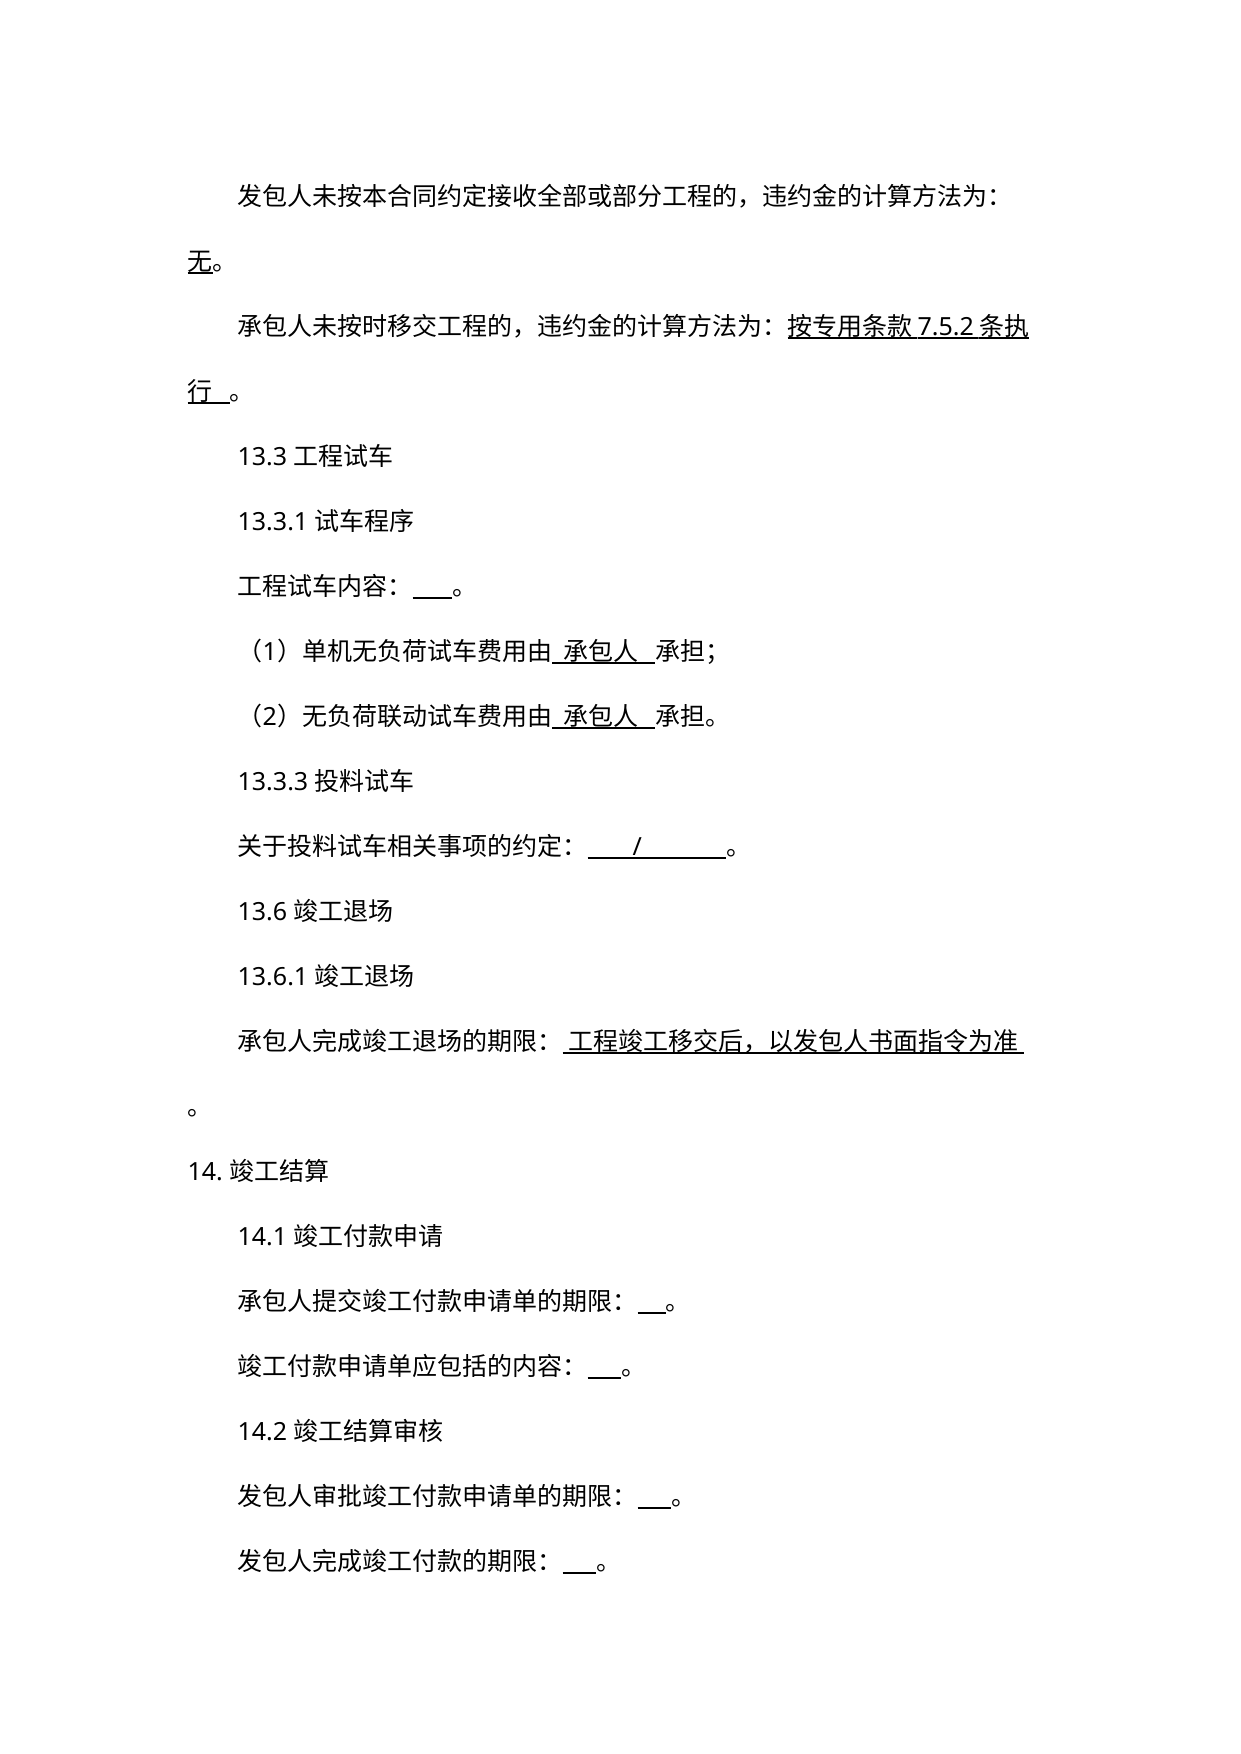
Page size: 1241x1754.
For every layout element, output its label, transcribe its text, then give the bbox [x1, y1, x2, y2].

text 承包人未按时移交工程的，违约金的计算方法为：按专用条款7.5.2条执行 。 [187, 292, 1053, 422]
text 13.3 工程试车 [187, 422, 1053, 487]
text 14. 竣工结算 [187, 1137, 1053, 1202]
text 13.6.1 竣工退场 [187, 942, 1053, 1007]
text 13.3.1 试车程序 [187, 487, 1053, 552]
text 承包人提交竣工付款申请单的期限： 。 [187, 1267, 1053, 1332]
text 发包人未按本合同约定接收全部或部分工程的，违约金的计算方法为：无。 [187, 162, 1053, 292]
text 发包人审批竣工付款申请单的期限： 。 [187, 1462, 1053, 1527]
text 工程试车内容： 。 [187, 552, 1053, 617]
text （2）无负荷联动试车费用由 承包人 承担。 [187, 682, 1053, 747]
text （1）单机无负荷试车费用由 承包人 承担； [187, 617, 1053, 682]
text 13.6 竣工退场 [187, 877, 1053, 942]
text 承包人完成竣工退场的期限： 工程竣工移交后，以发包人书面指令为准 。 [187, 1007, 1053, 1137]
text 竣工付款申请单应包括的内容： 。 [187, 1332, 1053, 1397]
text 14.2 竣工结算审核 [187, 1397, 1053, 1462]
text 发包人完成竣工付款的期限： 。 [187, 1527, 1053, 1592]
text 14.1 竣工付款申请 [187, 1202, 1053, 1267]
text 关于投料试车相关事项的约定： / 。 [187, 812, 1053, 877]
text 13.3.3 投料试车 [187, 747, 1053, 812]
